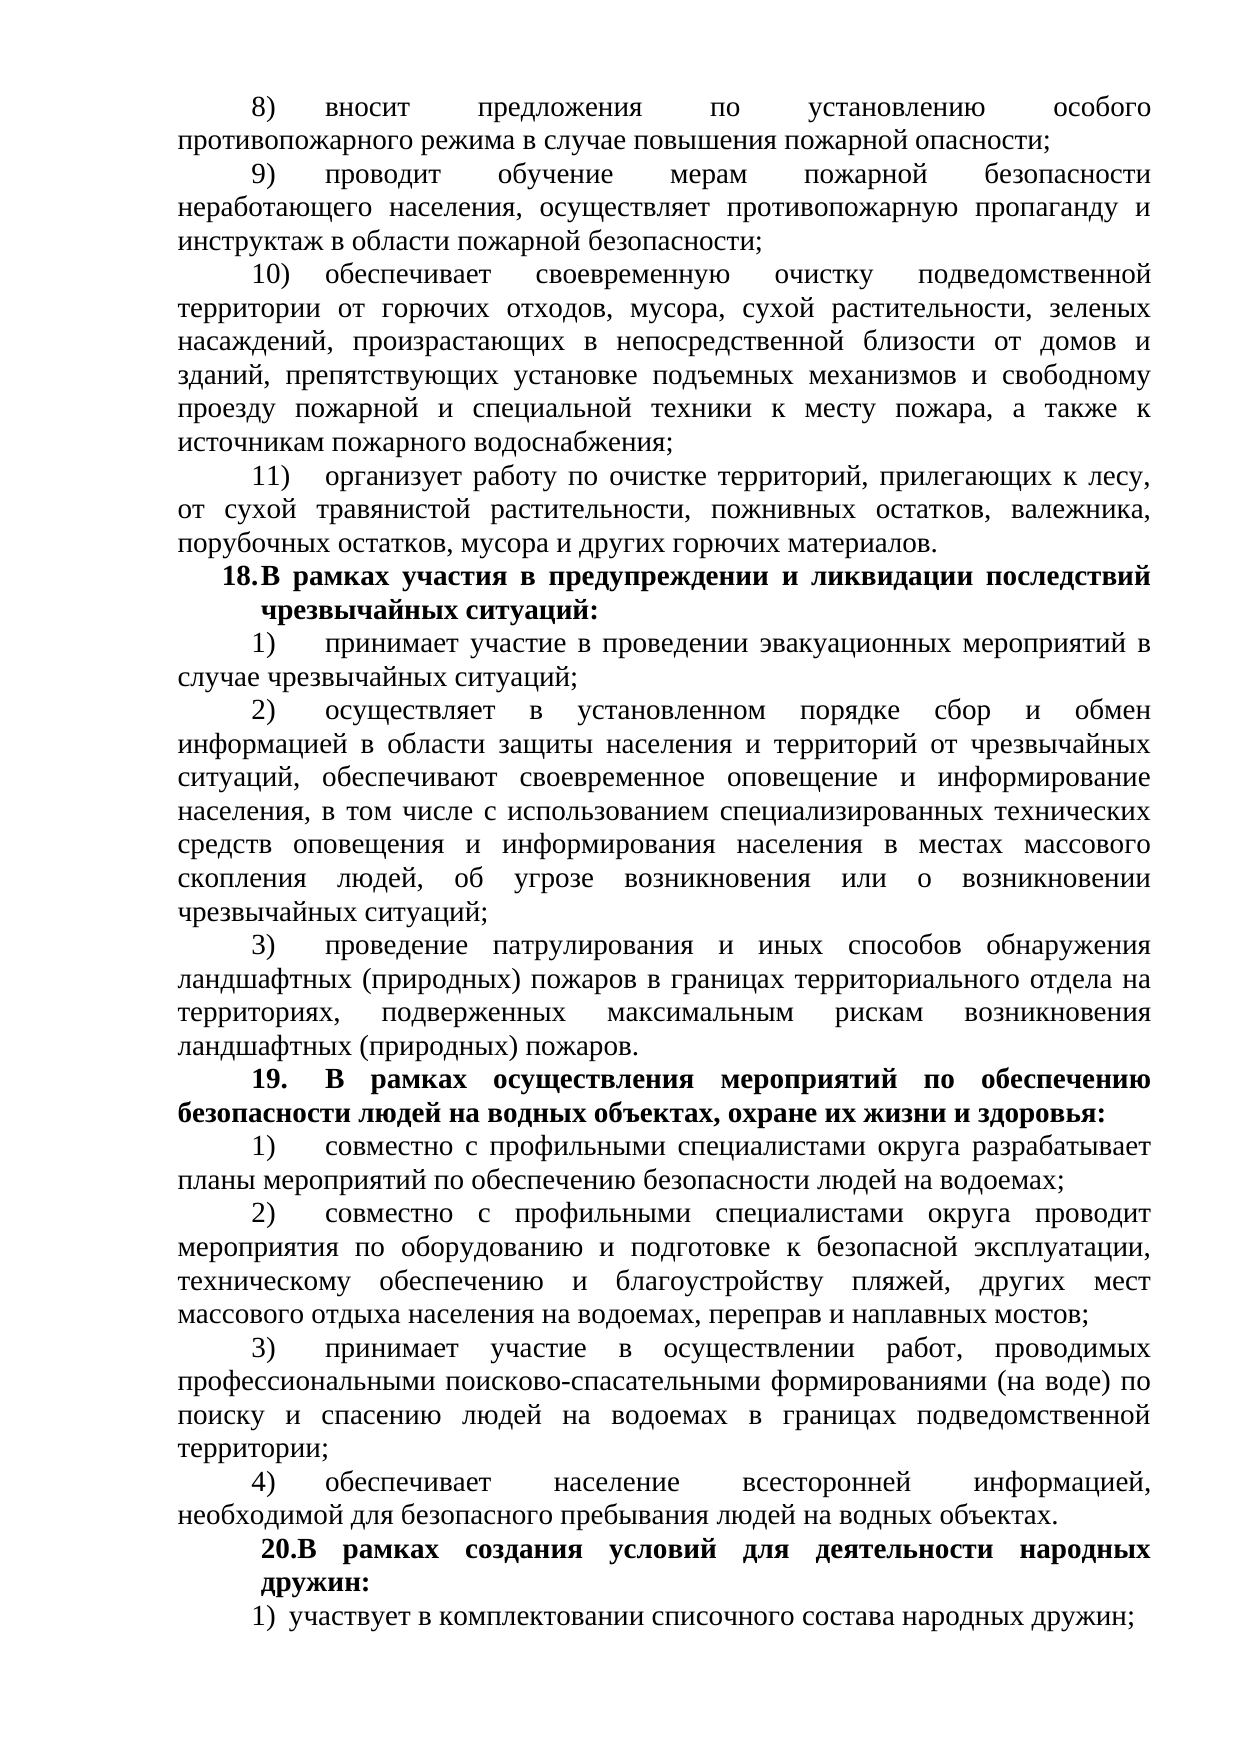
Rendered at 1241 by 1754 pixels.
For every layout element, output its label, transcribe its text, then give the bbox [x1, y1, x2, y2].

list вносит предложения по установлению особого противопожарного режима в случае повышения пожарной опасности; [177, 89, 1152, 156]
list совместно с профильными специалистами округа проводит мероприятия по оборудованию и подготовке к безопасной эксплуатации, техническому обеспечению и благоустройству пляжей, других мест массового отдыха населения на водоемах, переправ и наплавных мостов; [177, 1196, 1152, 1330]
list участвует в комплектовании списочного состава народных дружин; [251, 1598, 1152, 1632]
list осуществляет в установленном порядке сбор и обмен информацией в области защиты населения и территорий от чрезвычайных ситуаций, обеспечивают своевременное оповещение и информирование населения, в том числе с использованием специализированных технических средств оповещения и информирования населения в местах массового скопления людей, об угрозе возникновения или о возникновении чрезвычайных ситуаций; [177, 692, 1152, 927]
list принимает участие в осуществлении работ, проводимых профессиональными поисково-спасательными формированиями (на воде) по поиску и спасению людей на водоемах в границах подведомственной территории; [177, 1330, 1152, 1464]
list В рамках участия в предупреждении и ликвидации последствий чрезвычайных ситуаций: [222, 558, 1152, 625]
list организует работу по очистке территорий, прилегающих к лесу, от сухой травянистой растительности, пожнивных остатков, валежника, порубочных остатков, мусора и других горючих материалов. [177, 458, 1152, 558]
list принимает участие в проведении эвакуационных мероприятий в случае чрезвычайных ситуаций; [177, 625, 1152, 692]
list совместно с профильными специалистами округа разрабатывает планы мероприятий по обеспечению безопасности людей на водоемах; [177, 1128, 1152, 1196]
list В рамках осуществления мероприятий по обеспечению безопасности людей на водных объектах, охране их жизни и здоровья: [177, 1061, 1152, 1128]
list проводит обучение мерам пожарной безопасности неработающего населения, осуществляет противопожарную пропаганду и инструктаж в области пожарной безопасности; [177, 156, 1152, 256]
list обеспечивает своевременную очистку подведомственной территории от горючих отходов, мусора, сухой растительности, зеленых насаждений, произрастающих в непосредственной близости от домов и зданий, препятствующих установке подъемных механизмов и свободному проезду пожарной и специальной техники к месту пожара, а также к источникам пожарного водоснабжения; [177, 256, 1152, 458]
list проведение патрулирования и иных способов обнаружения ландшафтных (природных) пожаров в границах территориального отдела на территориях, подверженных максимальным рискам возникновения ландшафтных (природных) пожаров. [177, 927, 1152, 1061]
list обеспечивает население всесторонней информацией, необходимой для безопасного пребывания людей на водных объектах. [177, 1464, 1152, 1531]
text 20.В рамках создания условий для деятельности народных дружин: [261, 1531, 1152, 1598]
